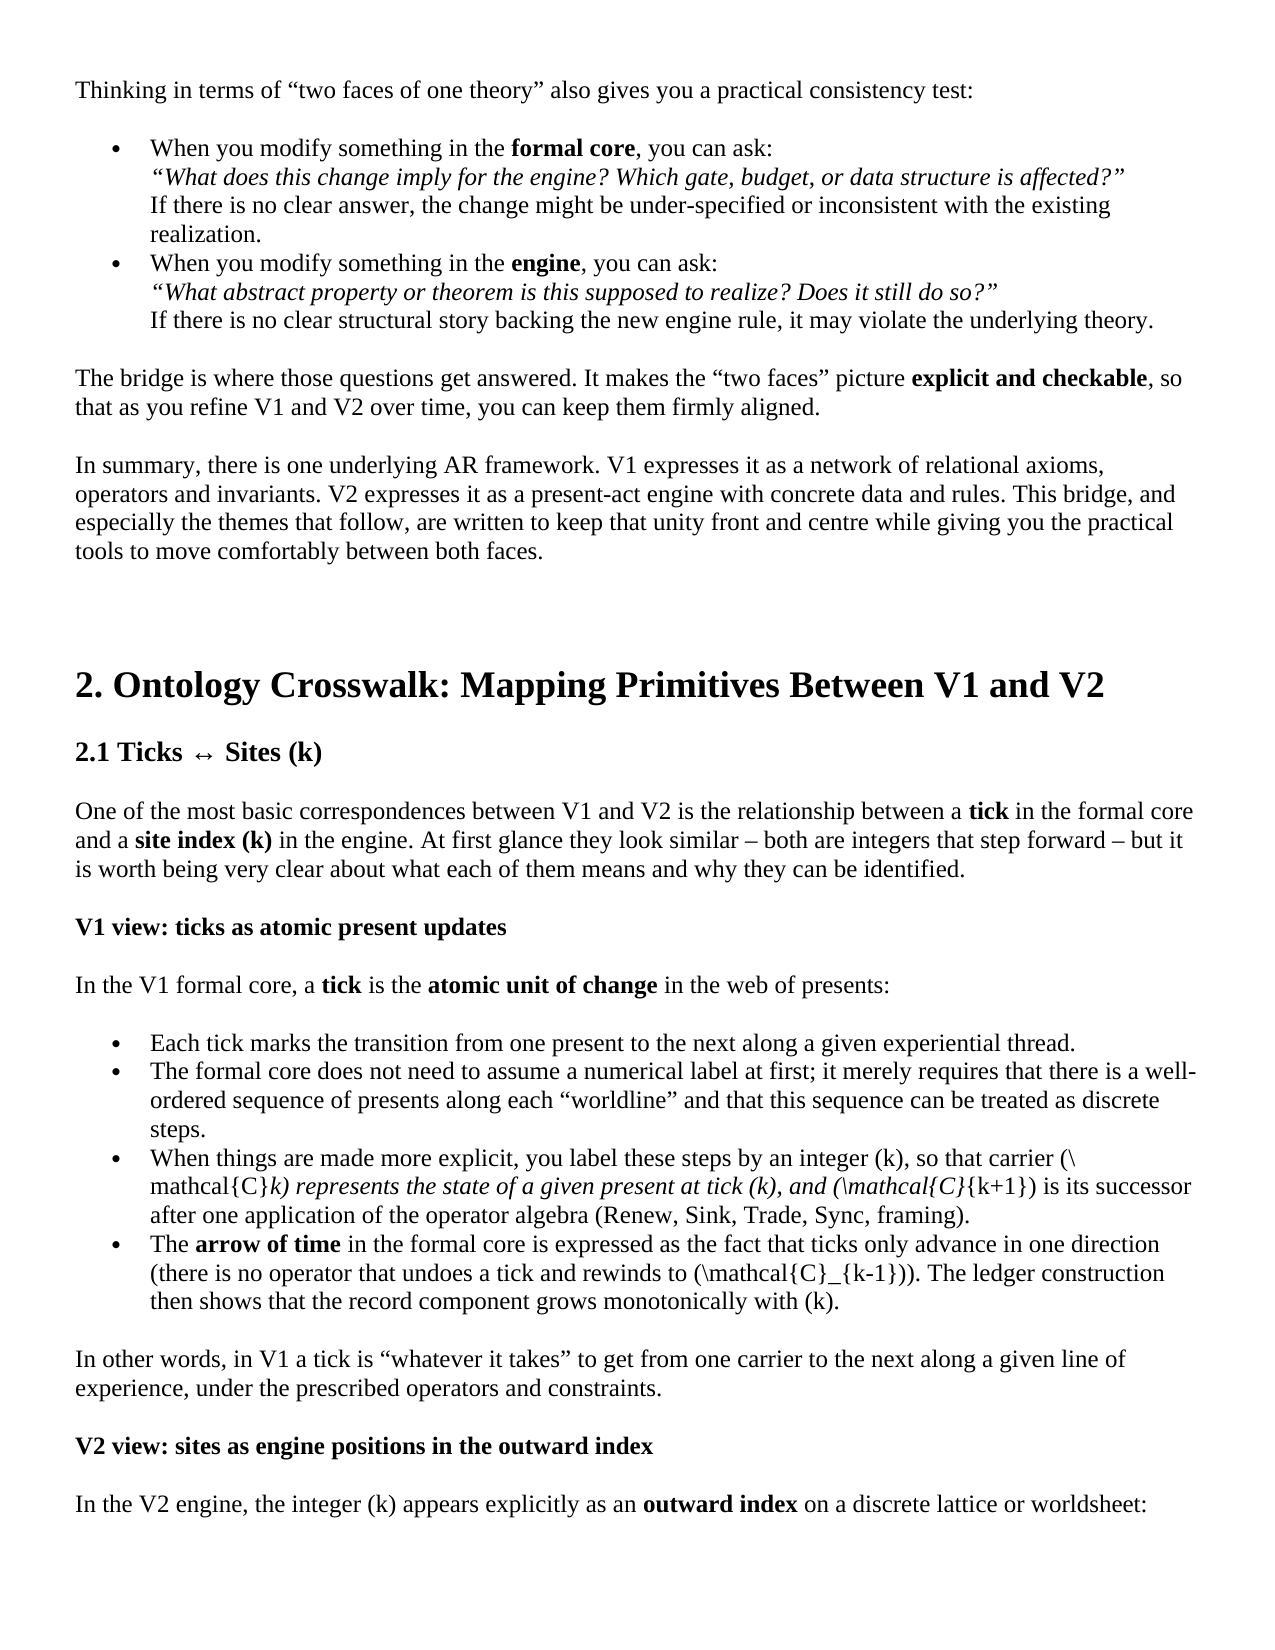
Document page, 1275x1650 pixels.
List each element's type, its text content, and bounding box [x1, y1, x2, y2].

list When you modify something in the engine, you can ask: “What abstract property or theorem is this supposed to realize? Does it still do so?” If there is no clear structural story backing the new engine rule, it may violate the underlying theory. [112, 248, 1200, 334]
list When you modify something in the formal core, you can ask: “What does this change imply for the engine? Which gate, budget, or data structure is affected?” If there is no clear answer, the change might be under-specified or inconsistent with the existing realization. [112, 133, 1200, 248]
list The arrow of time in the formal core is expressed as the fact that ticks only advance in one direction (there is no operator that undoes a tick and rewinds to (\mathcal{C}_{k-1})). The ledger construction then shows that the record component grows monotonically with (k). [112, 1229, 1200, 1315]
text In the V2 engine, the integer (k) appears explicitly as an outward index on a discrete lattice or worldsheet: [75, 1489, 1200, 1518]
text In other words, in V1 a tick is “whatever it takes” to get from one carrier to the next along a given line of experience, under the prescribed operators and constraints. [75, 1344, 1200, 1402]
list The formal core does not need to assume a numerical label at first; it merely requires that there is a well-ordered sequence of presents along each “worldline” and that this sequence can be treated as discrete steps. [112, 1056, 1200, 1143]
text In summary, there is one underlying AR framework. V1 expresses it as a network of relational axioms, operators and invariants. V2 expresses it as a present-act engine with concrete data and rules. This bridge, and especially the themes that follow, are written to keep that unity front and centre while giving you the practical tools to move comfortably between both faces. [75, 450, 1200, 565]
list Each tick marks the transition from one present to the next along a given experiential thread. [112, 1028, 1200, 1056]
list When things are made more explicit, you label these steps by an integer (k), so that carrier (\mathcal{C}k) represents the state of a given present at tick (k), and (\mathcal{C}{k+1}) is its successor after one application of the operator algebra (Renew, Sink, Trade, Sync, framing). [112, 1143, 1200, 1229]
text In the V1 formal core, a tick is the atomic unit of change in the web of presents: [75, 970, 1200, 998]
text 2. Ontology Crosswalk: Mapping Primitives Between V1 and V2 [75, 662, 1200, 706]
text Thinking in terms of “two faces of one theory” also gives you a practical consistency test: [75, 75, 1200, 104]
text 2.1 Ticks ↔ Sites (k) [75, 735, 1200, 767]
text V1 view: ticks as atomic present updates [75, 912, 1200, 941]
text V2 view: sites as engine positions in the outward index [75, 1431, 1200, 1460]
text The bridge is where those questions get answered. It makes the “two faces” picture explicit and checkable, so that as you refine V1 and V2 over time, you can keep them firmly aligned. [75, 363, 1200, 421]
text One of the most basic correspondences between V1 and V2 is the relationship between a tick in the formal core and a site index (k) in the engine. At first glance they look similar – both are integers that step forward – but it is worth being very clear about what each of them means and why they can be identified. [75, 796, 1200, 883]
